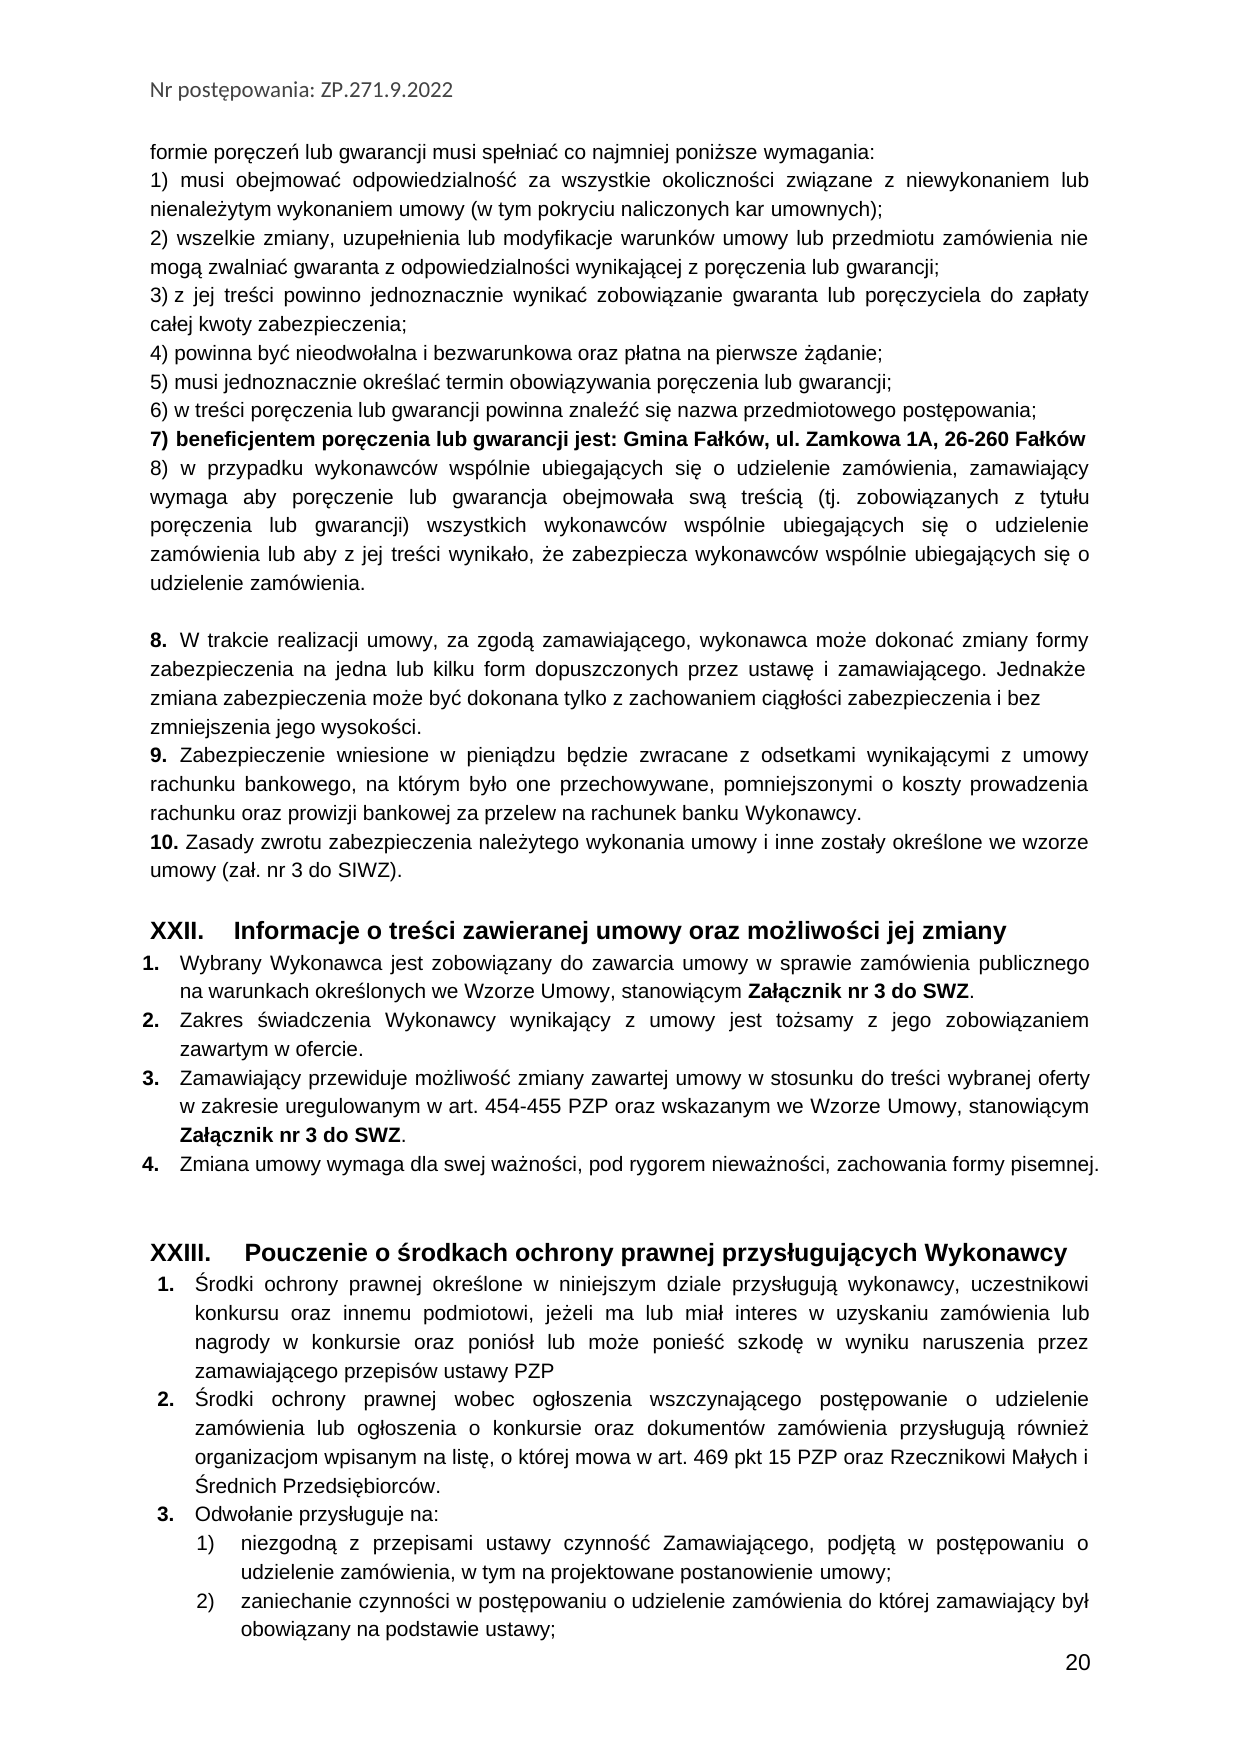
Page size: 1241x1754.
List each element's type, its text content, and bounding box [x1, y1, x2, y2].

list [150, 139, 1090, 163]
list w treści poręczenia lub gwarancji powinna znaleźć się nazwa przedmiotowego postępowania; [150, 398, 1103, 422]
list Zakres świadczenia Wykonawcy wynikający z umowy jest tożsamy z jego zobowiązaniem zawartym w ofercie. [142, 1008, 1089, 1061]
list Odwołanie przysługuje na: [157, 1502, 1103, 1526]
text zmiana zabezpieczenia może być dokonana tylko z zachowaniem ciągłości zabezpieczenia i bez zmniejszenia jego wysokości. [150, 686, 1090, 738]
list Środki ochrony prawnej określone w niniejszym dziale przysługują wykonawcy, uczestnikowi konkursu oraz innemu podmiotowi, jeżeli ma lub miał interes w uzyskaniu zamówienia lub nagrody w konkursie oraz poniósł lub może ponieść szkodę w wyniku naruszenia przez zamawiającego przepisów ustawy PZP [157, 1272, 1090, 1382]
list musi obejmować odpowiedzialność za wszystkie okoliczności związane z niewykonaniem lub nienależytym wykonaniem umowy (w tym pokryciu naliczonych kar umownych); [150, 168, 1089, 221]
list z jej treści powinno jednoznacznie wynikać zobowiązanie gwaranta lub poręczyciela do zapłaty całej kwoty zabezpieczenia; [150, 283, 1089, 336]
list powinna być nieodwołalna i bezwarunkowa oraz płatna na pierwsze żądanie; [150, 341, 1103, 365]
list Zamawiający przewiduje możliwość zmiany zawartej umowy w stosunku do treści wybranej oferty w zakresie uregulowanym w art. 454-455 PZP oraz wskazanym we Wzorze Umowy, stanowiącym Załącznik nr 3 do SWZ. [142, 1065, 1090, 1147]
list Zabezpieczenie wniesione w pieniądzu będzie zwracane z odsetkami wynikającymi z umowy rachunku bankowego, na którym było one przechowywane, pomniejszonymi o koszty prowadzenia rachunku oraz prowizji bankowej za przelew na rachunek banku Wykonawcy. [150, 743, 1090, 825]
list Wybrany Wykonawca jest zobowiązany do zawarcia umowy w sprawie zamówienia publicznego na warunkach określonych we Wzorze Umowy, stanowiącym Załącznik nr 3 do SWZ. [142, 950, 1090, 1003]
subtitle Pouczenie o środkach ochrony prawnej przysługujących Wykonawcy [150, 1238, 1090, 1267]
list wszelkie zmiany, uzupełnienia lub modyfikacje warunków umowy lub przedmiotu zamówienia nie mogą zwalniać gwaranta z odpowiedzialności wynikającej z poręczenia lub gwarancji; [150, 226, 1089, 278]
list W trakcie realizacji umowy, za zgodą zamawiającego, wykonawca może dokonać zmiany formy zabezpieczenia na jedna lub kilku form dopuszczonych przez ustawę i zamawiającego. Jednakże [150, 628, 1089, 681]
list Zasady zwrotu zabezpieczenia należytego wykonania umowy i inne zostały określone we wzorze umowy (zał. nr 3 do SIWZ). [150, 829, 1090, 882]
subtitle beneficjentem poręczenia lub gwarancji jest: Gmina Fałków, ul. Zamkowa 1A, 26-260 Fałków [150, 427, 1091, 451]
list w przypadku wykonawców wspólnie ubiegających się o udzielenie zamówienia, zamawiający wymaga aby poręczenie lub gwarancja obejmowała swą treścią (tj. zobowiązanych z tytułu poręczenia lub gwarancji) wszystkich wykonawców wspólnie ubiegających się o udzielenie zamówienia lub aby z jej treści wynikało, że zabezpiecza wykonawców wspólnie ubiegających się o udzielenie zamówienia. [150, 456, 1090, 595]
list Środki ochrony prawnej wobec ogłoszenia wszczynającego postępowanie o udzielenie zamówienia lub ogłoszenia o konkursie oraz dokumentów zamówienia przysługują również organizacjom wpisanym na listę, o której mowa w art. 469 pkt 15 PZP oraz Rzecznikowi Małych i Średnich Przedsiębiorców. [157, 1387, 1090, 1497]
list niezgodną z przepisami ustawy czynność Zamawiającego, podjętą w postępowaniu o udzielenie zamówienia, w tym na projektowane postanowienie umowy; [196, 1531, 1089, 1584]
subtitle Informacje o treści zawieranej umowy oraz możliwości jej zmiany [150, 916, 1090, 944]
list Zmiana umowy wymaga dla swej ważności, pod rygorem nieważności, zachowania formy pisemnej. [142, 1152, 1103, 1176]
list zaniechanie czynności w postępowaniu o udzielenie zamówienia do której zamawiający był obowiązany na podstawie ustawy; [196, 1588, 1089, 1641]
list musi jednoznacznie określać termin obowiązywania poręczenia lub gwarancji; [150, 369, 1103, 393]
